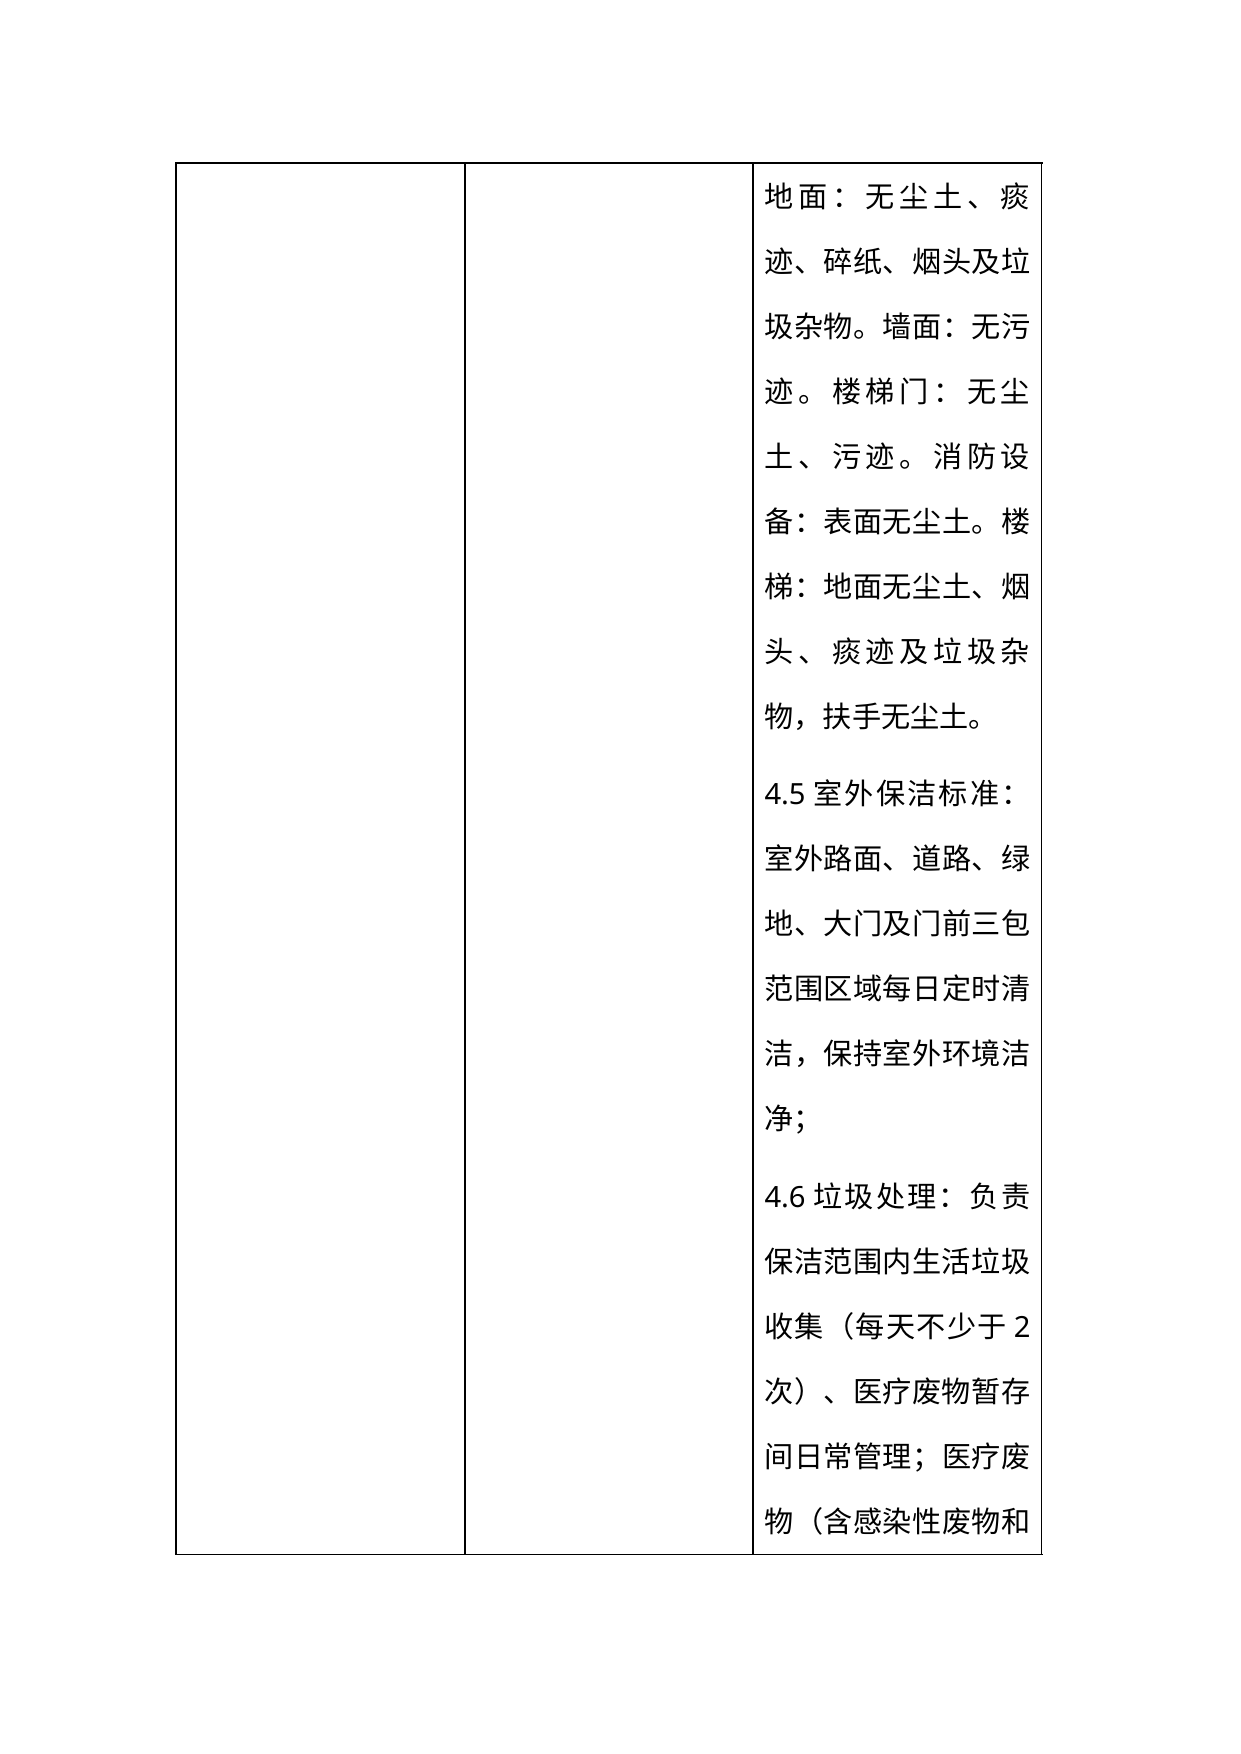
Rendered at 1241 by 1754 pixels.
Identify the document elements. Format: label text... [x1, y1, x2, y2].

table_cell 1 [177, 164, 464, 1553]
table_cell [754, 164, 1041, 1553]
table_cell [466, 164, 752, 1553]
